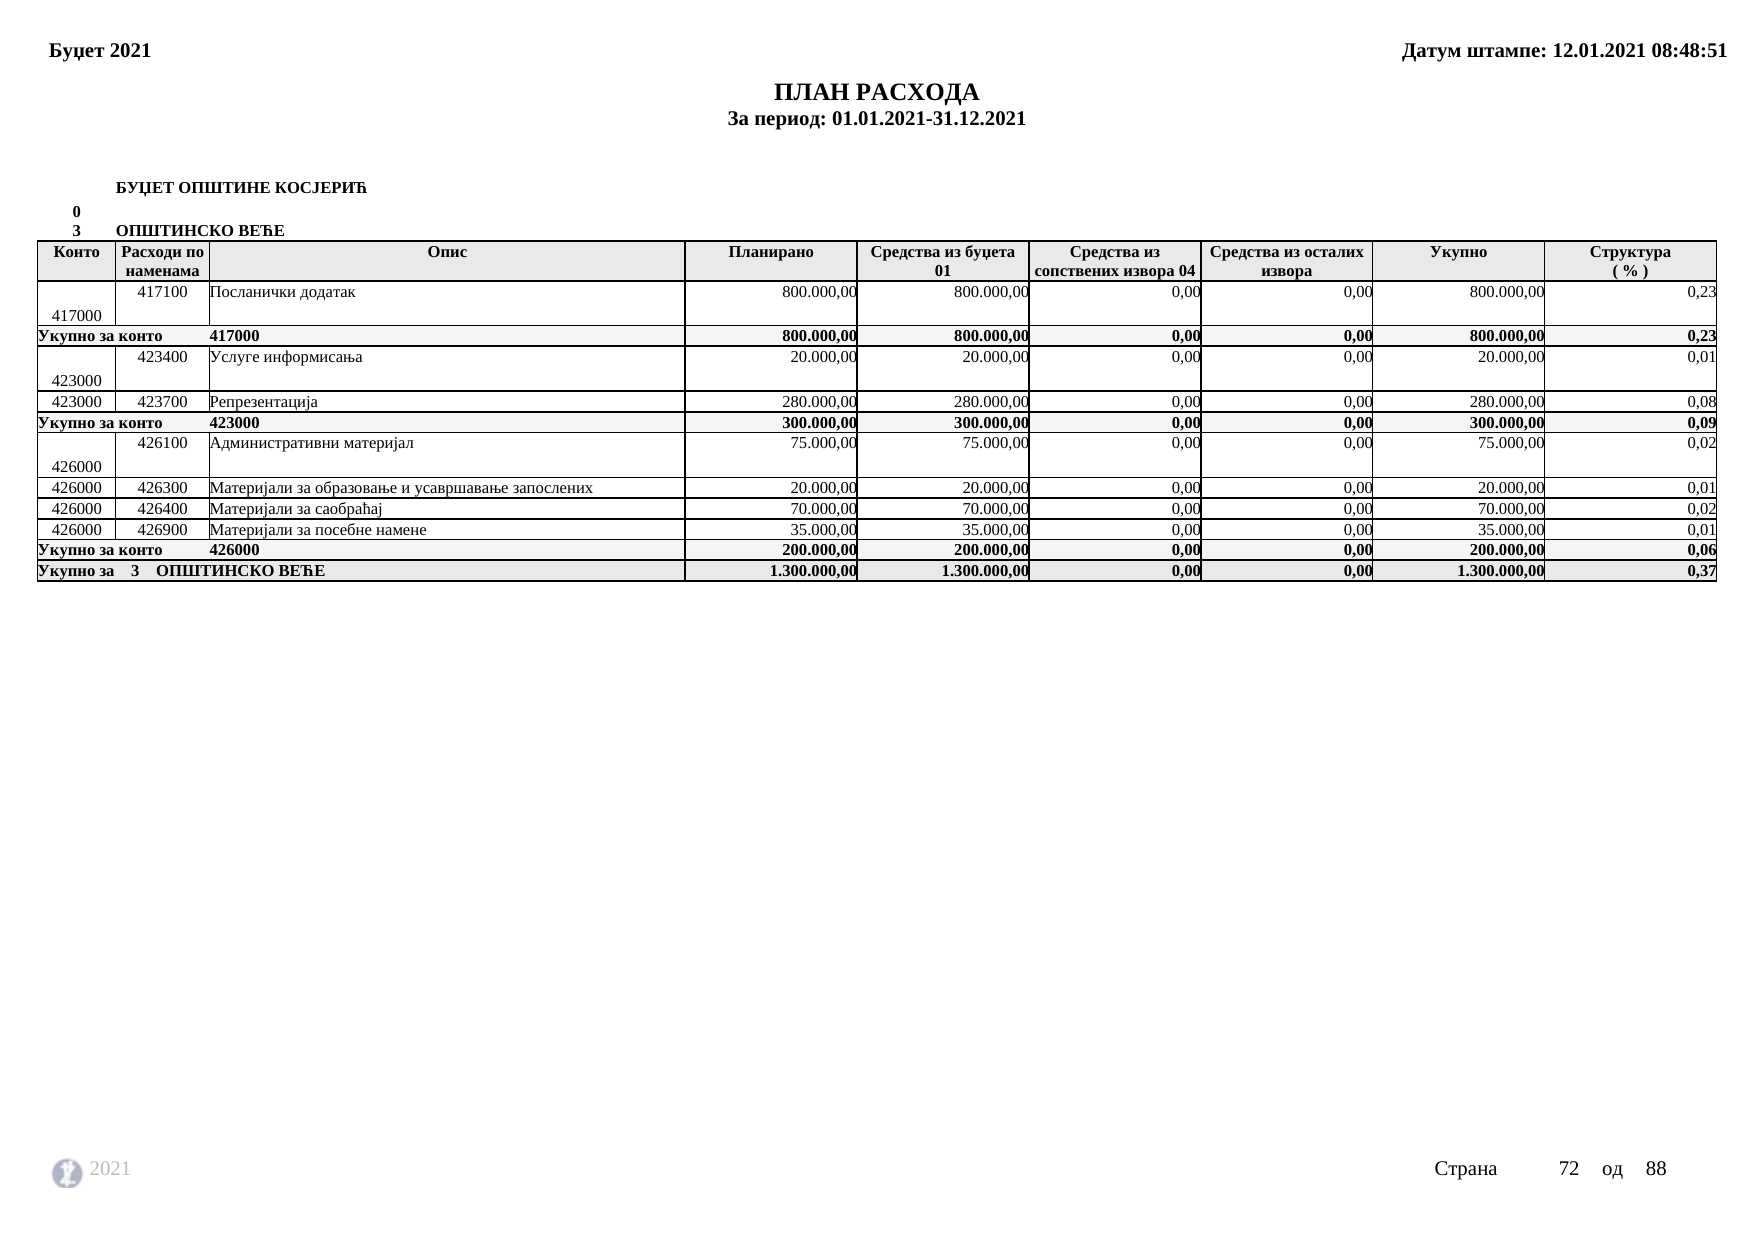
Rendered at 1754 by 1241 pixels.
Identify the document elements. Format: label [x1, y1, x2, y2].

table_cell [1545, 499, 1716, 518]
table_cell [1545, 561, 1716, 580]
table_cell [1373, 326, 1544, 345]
picture [48, 1155, 87, 1188]
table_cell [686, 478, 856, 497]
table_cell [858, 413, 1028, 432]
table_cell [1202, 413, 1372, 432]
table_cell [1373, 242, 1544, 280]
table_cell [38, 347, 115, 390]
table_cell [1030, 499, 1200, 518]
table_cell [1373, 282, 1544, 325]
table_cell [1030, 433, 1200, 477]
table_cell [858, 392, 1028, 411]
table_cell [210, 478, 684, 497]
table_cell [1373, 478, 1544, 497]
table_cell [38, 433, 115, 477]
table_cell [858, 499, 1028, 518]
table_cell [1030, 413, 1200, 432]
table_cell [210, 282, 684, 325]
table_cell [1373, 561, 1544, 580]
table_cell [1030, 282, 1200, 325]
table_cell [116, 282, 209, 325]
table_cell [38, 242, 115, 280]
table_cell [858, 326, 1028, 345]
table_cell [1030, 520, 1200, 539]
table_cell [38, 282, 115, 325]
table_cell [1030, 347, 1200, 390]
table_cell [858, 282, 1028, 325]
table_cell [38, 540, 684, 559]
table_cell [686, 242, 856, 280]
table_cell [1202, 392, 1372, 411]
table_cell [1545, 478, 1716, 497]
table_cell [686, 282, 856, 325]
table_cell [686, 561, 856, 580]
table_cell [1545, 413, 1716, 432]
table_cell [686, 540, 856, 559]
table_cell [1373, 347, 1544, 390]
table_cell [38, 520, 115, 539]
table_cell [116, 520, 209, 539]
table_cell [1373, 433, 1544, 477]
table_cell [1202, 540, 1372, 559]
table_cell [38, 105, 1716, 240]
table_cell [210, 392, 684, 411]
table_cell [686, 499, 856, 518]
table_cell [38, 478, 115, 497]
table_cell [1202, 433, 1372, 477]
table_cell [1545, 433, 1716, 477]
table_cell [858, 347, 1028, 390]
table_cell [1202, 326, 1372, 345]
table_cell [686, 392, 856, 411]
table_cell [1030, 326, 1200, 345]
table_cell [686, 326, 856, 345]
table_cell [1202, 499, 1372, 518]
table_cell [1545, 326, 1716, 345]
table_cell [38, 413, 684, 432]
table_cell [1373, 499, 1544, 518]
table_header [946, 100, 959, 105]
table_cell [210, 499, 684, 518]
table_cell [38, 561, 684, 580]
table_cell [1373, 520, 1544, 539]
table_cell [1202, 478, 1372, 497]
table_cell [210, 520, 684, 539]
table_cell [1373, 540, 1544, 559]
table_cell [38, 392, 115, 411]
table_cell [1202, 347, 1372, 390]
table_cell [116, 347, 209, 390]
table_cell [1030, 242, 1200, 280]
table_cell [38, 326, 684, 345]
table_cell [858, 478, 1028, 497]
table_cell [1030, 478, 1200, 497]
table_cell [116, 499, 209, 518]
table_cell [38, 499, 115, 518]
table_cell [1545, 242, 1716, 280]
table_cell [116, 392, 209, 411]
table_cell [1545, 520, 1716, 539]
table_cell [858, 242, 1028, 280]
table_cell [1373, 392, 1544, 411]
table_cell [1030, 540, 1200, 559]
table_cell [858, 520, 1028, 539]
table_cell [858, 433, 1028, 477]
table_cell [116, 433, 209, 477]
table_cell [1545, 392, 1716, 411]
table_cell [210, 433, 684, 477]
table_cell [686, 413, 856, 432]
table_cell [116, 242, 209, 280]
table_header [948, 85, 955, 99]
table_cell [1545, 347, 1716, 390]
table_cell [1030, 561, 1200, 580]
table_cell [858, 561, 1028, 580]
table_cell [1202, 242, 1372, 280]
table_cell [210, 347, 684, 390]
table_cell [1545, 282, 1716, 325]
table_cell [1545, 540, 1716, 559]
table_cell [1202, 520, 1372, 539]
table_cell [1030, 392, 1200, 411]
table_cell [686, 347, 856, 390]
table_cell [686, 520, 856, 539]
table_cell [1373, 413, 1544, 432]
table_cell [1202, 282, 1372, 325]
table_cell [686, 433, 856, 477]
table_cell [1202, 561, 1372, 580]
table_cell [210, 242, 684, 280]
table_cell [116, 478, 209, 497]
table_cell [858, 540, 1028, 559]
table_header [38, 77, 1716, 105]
